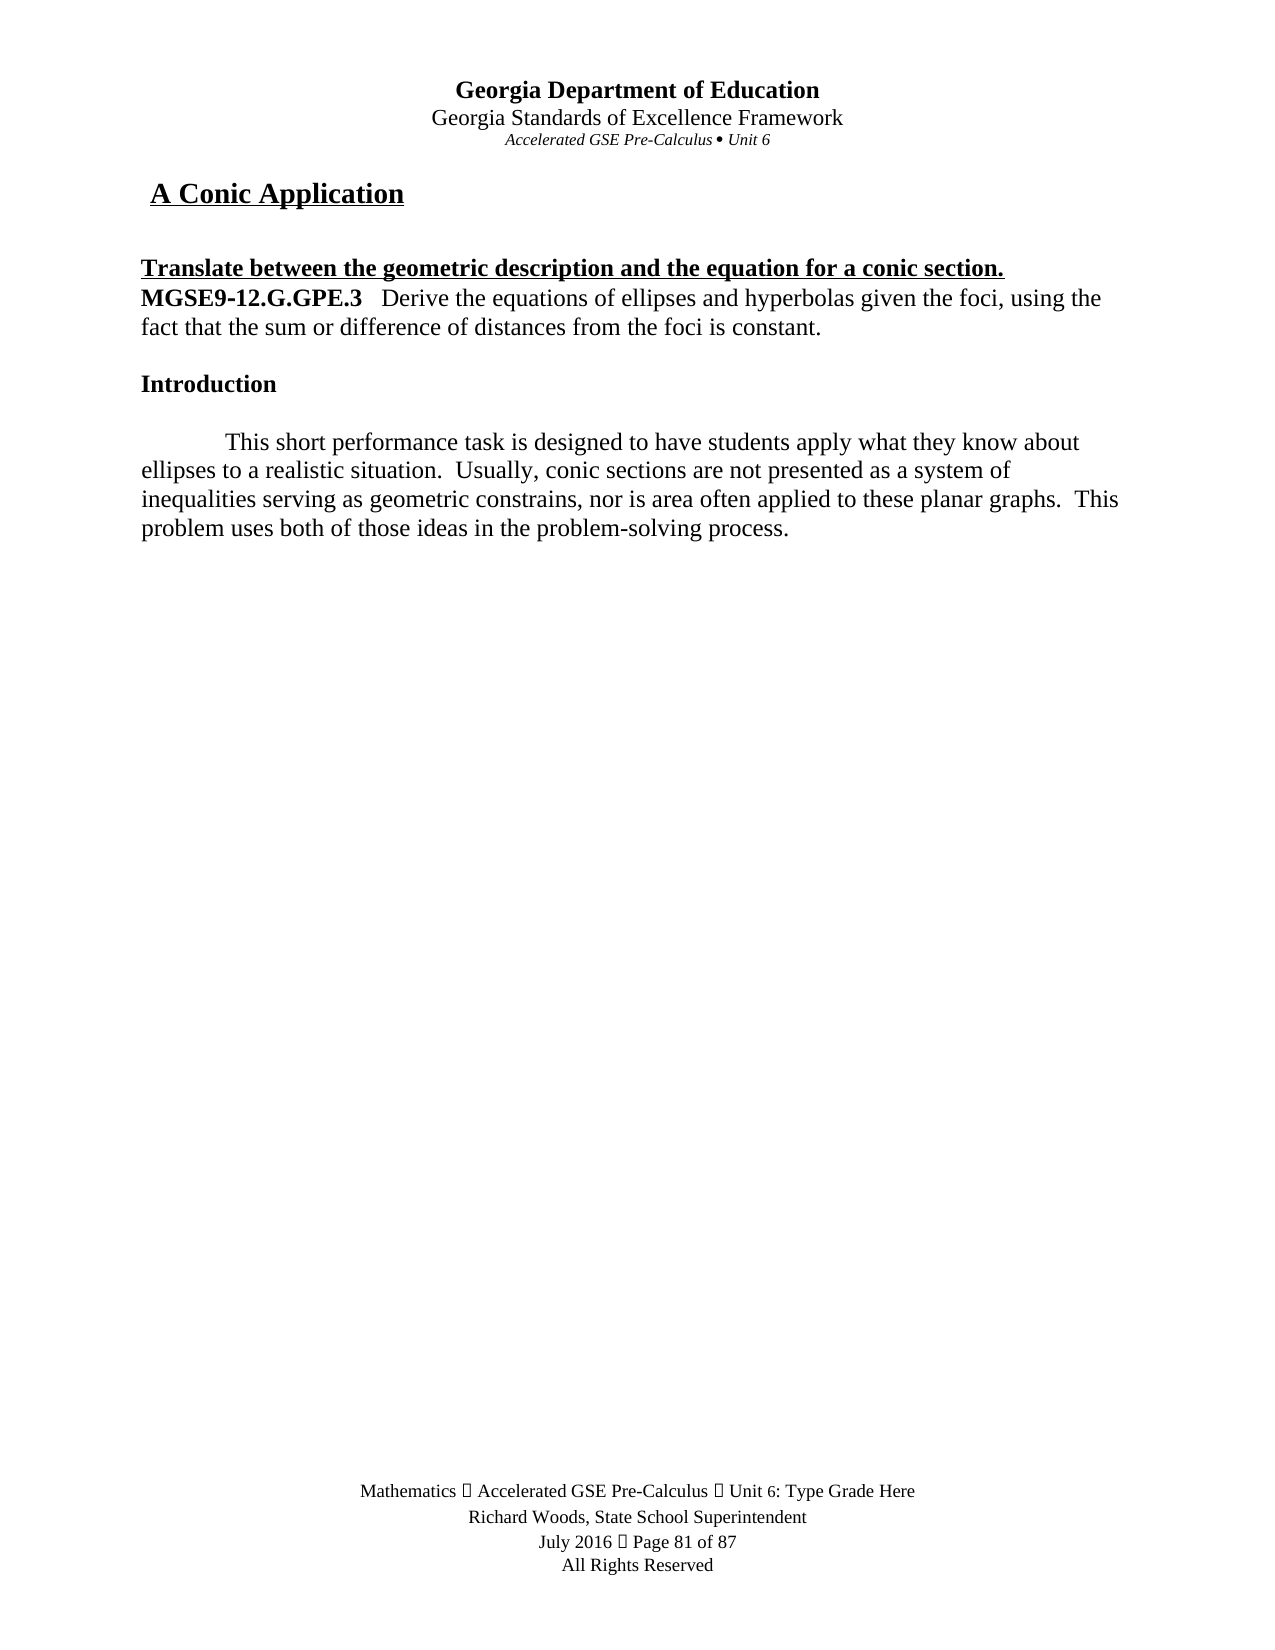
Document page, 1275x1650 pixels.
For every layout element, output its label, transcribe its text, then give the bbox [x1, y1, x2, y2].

text Translate between the geometric description and the equation for a conic section. [141, 253, 1125, 282]
text Introduction [141, 369, 1125, 398]
text This short performance task is designed to have students apply what they know about ellipses to a realistic situation. Usually, conic sections are not presented as a system of inequalities serving as geometric constrains, nor is area often applied to these planar graphs. This problem uses both of those ideas in the problem-solving process. [141, 427, 1125, 542]
subtitle A Conic Application [150, 176, 1125, 209]
text MGSE9‐12.G.GPE.3 Derive the equations of ellipses and hyperbolas given the foci, using the fact that the sum or difference of distances from the foci is constant. [141, 282, 1125, 341]
